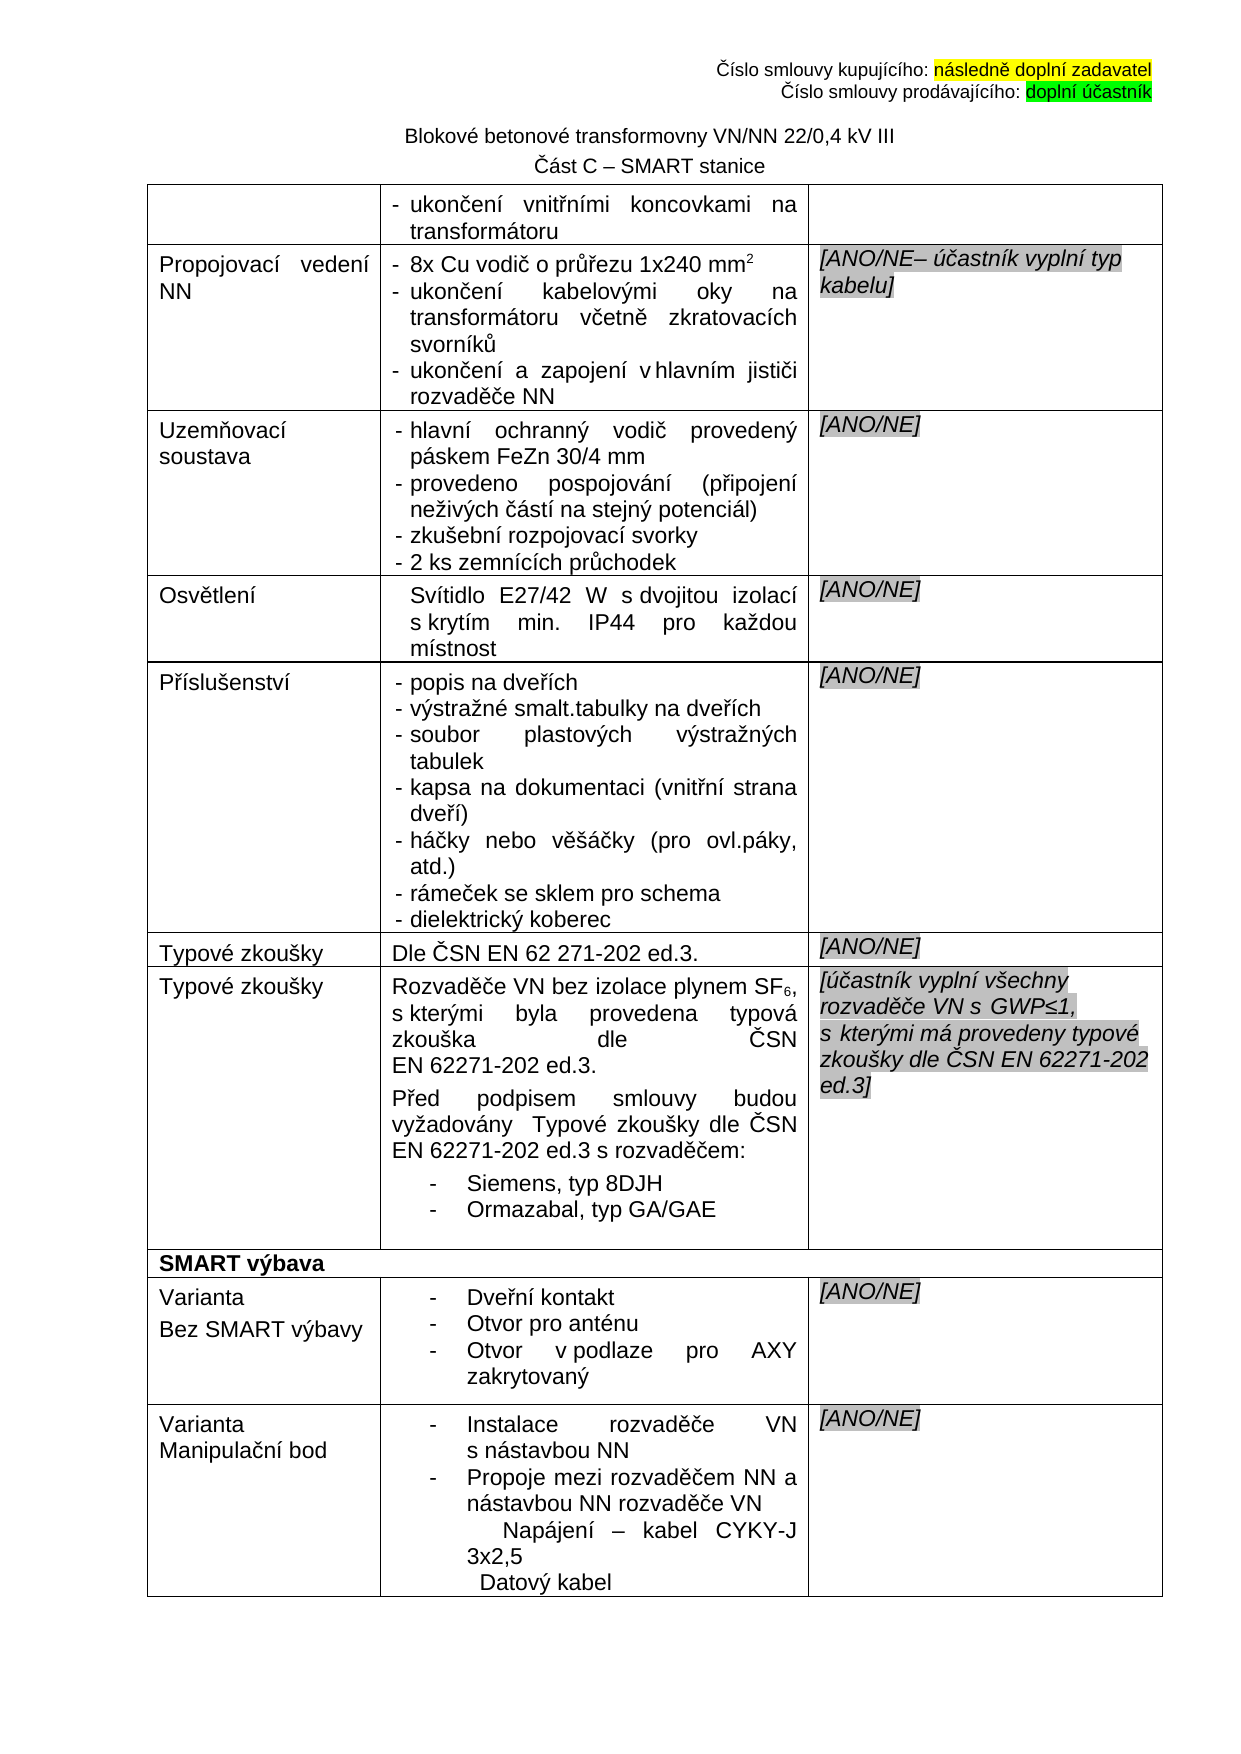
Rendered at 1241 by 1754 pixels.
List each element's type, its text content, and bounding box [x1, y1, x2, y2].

table_cell [účastník vyplní všechny rozvaděče VN s GWP≤1, s kterými má provedeny typové zkoušky dle ČSN EN 62271-202 ed.3] [809, 967, 1162, 1249]
table_cell Uzemňovací soustava [148, 411, 380, 575]
table_cell 8x Cu vodič o průřezu 1x240 mm2 ukončení kabelovými oky na transformátoru včetně zkratovacích svorníků ukončení a zapojení v hlavním jističi rozvaděče NN [381, 245, 808, 409]
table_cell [809, 185, 1162, 244]
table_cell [381, 185, 808, 244]
table_cell Varianta Bez SMART výbavy [148, 1278, 380, 1404]
table_cell Dveřní kontakt Otvor pro anténu Otvor v podlaze pro AXY zakrytovaný [381, 1278, 808, 1404]
table_cell [ANO/NE] [809, 663, 1162, 932]
table_cell popis na dveřích výstražné smalt.tabulky na dveřích soubor plastových výstražných tabulek kapsa na dokumentaci (vnitřní strana dveří) háčky nebo věšáčky (pro ovl.páky, atd.) rámeček se sklem pro schema dielektrický koberec [381, 663, 808, 932]
table_cell [ANO/NE] [809, 576, 1162, 661]
table_cell hlavní ochranný vodič provedený páskem FeZn 30/4 mm provedeno pospojování (připojení neživých částí na stejný potenciál) zkušební rozpojovací svorky 2 ks zemnících průchodek [381, 411, 808, 575]
table_cell [ANO/NE] [809, 1278, 1162, 1404]
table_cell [148, 1405, 380, 1596]
table_cell Rozvaděče VN bez izolace plynem SF6, s kterými byla provedena typová zkouška dle ČSN EN 62271-202 ed.3. Před podpisem smlouvy budou vyžadovány Typové zkoušky dle ČSN EN 62271-202 ed.3 s rozvaděčem: Siemens, typ 8DJH Ormazabal, typ GA/GAE [381, 967, 808, 1249]
table_cell Dle ČSN EN 62 271-202 ed.3. [381, 933, 808, 966]
table_cell [ANO/NE] [809, 411, 1162, 575]
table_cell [148, 185, 380, 244]
table_cell [ANO/NE] [809, 933, 1162, 966]
table_cell [ANO/NE] [809, 1405, 1162, 1596]
table_cell Typové zkoušky [148, 933, 380, 966]
table_cell Typové zkoušky [148, 967, 380, 1249]
table_cell Příslušenství [148, 663, 380, 932]
table_cell Svítidlo E27/42 W s dvojitou izolací s krytím min. IP44 pro každou místnost [381, 576, 808, 661]
table_cell [ANO/NE– účastník vyplní typ kabelu] [809, 245, 1162, 409]
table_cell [381, 1405, 808, 1596]
table_cell SMART výbava [148, 1250, 1162, 1277]
table_cell Propojovací vedení NN [148, 245, 380, 409]
table_cell Osvětlení [148, 576, 380, 661]
